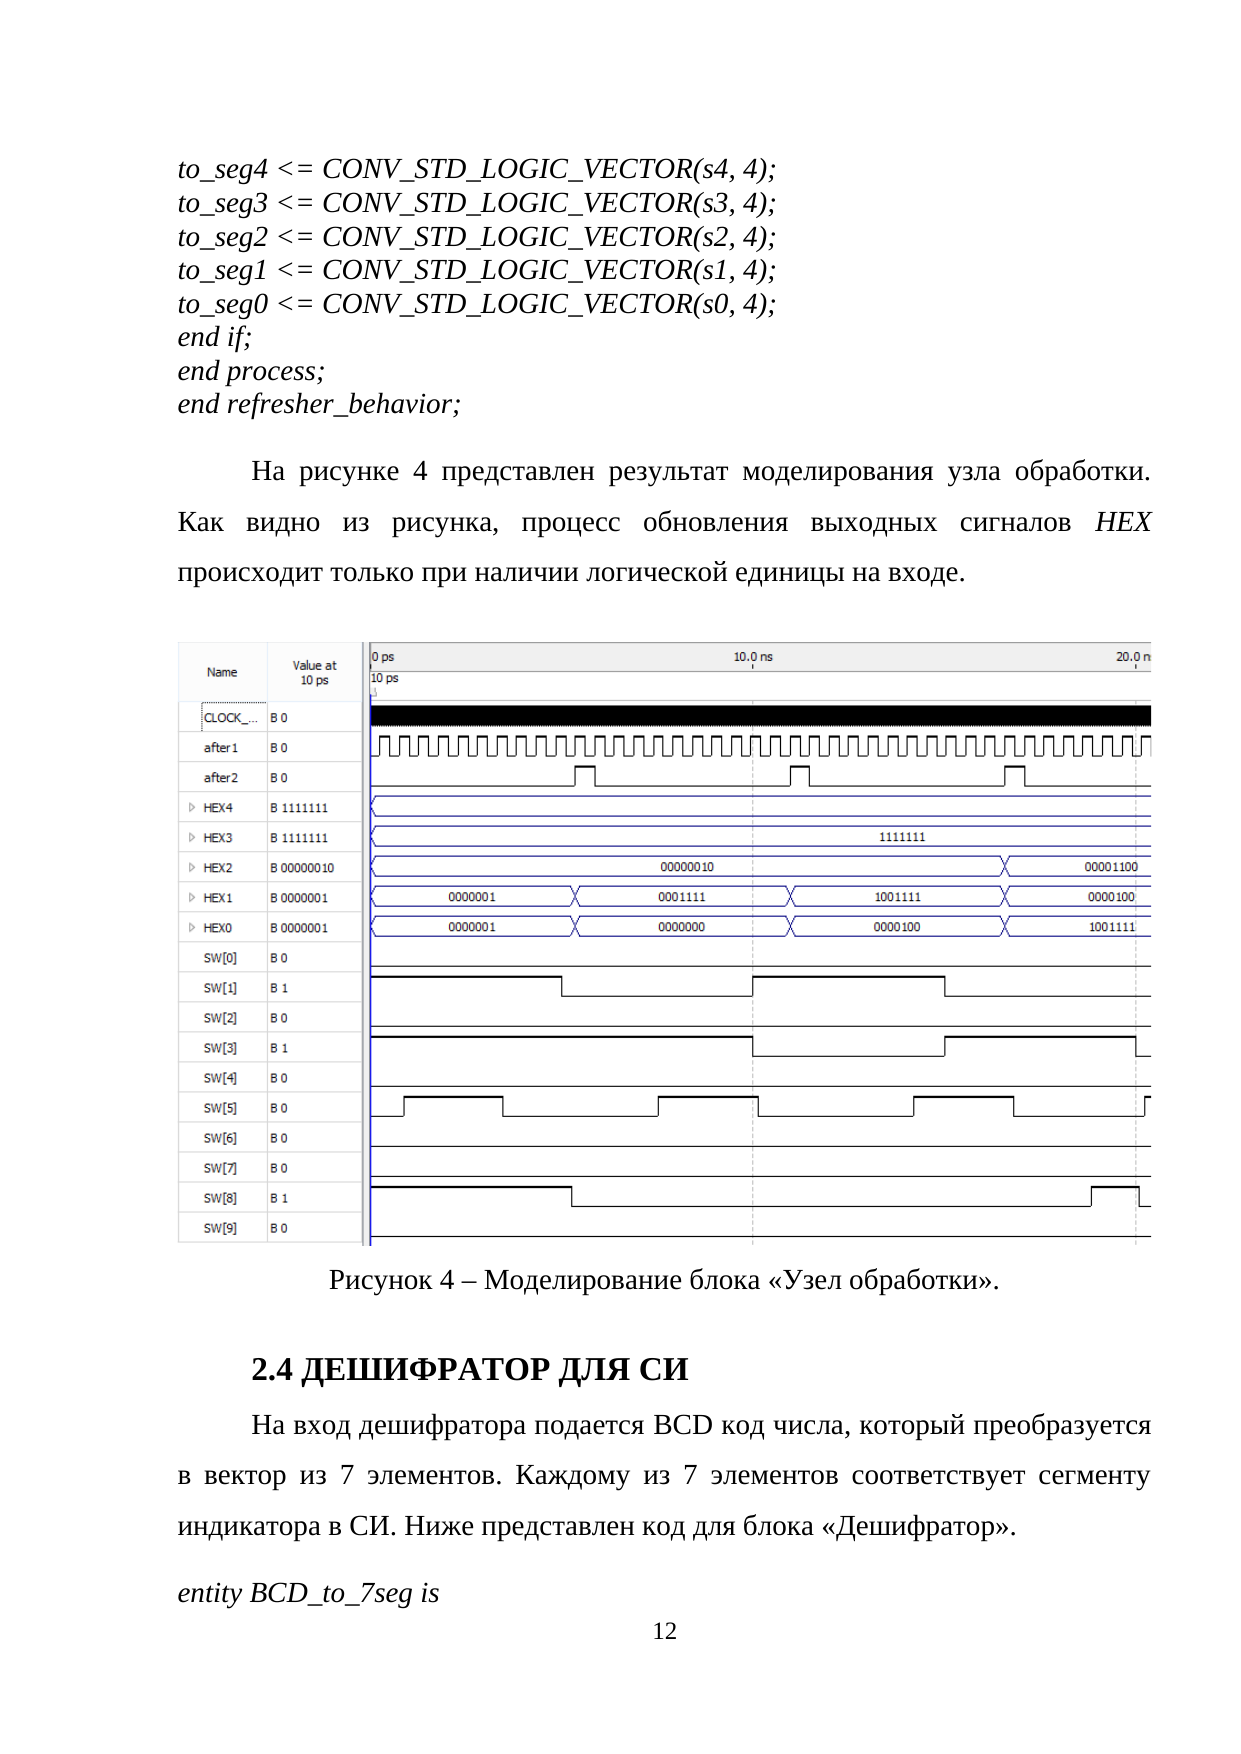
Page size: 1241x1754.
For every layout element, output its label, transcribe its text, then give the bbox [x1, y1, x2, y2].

text to_seg0 <= CONV_STD_LOGIC_VECTOR(s0, 4); [177, 286, 1152, 319]
text to_seg3 <= CONV_STD_LOGIC_VECTOR(s3, 4); [177, 185, 1152, 219]
text to_seg1 <= CONV_STD_LOGIC_VECTOR(s1, 4); [177, 252, 1152, 286]
text to_seg2 <= CONV_STD_LOGIC_VECTOR(s2, 4); [177, 219, 1152, 252]
text end refresher_behavior; [177, 386, 1152, 420]
subtitle 2.4 ДЕШИФРАТОР ДЛЯ СИ [251, 1350, 1152, 1388]
text На вход дешифратора подается BCD код числа, который преобразуется в вектор из 7 элементов. Каждому из 7 элементов соответствует сегменту индикатора в СИ. Ниже представлен код для блока «Дешифратор». [177, 1407, 1152, 1541]
text entity BCD_to_7seg is [177, 1575, 1152, 1608]
text Рисунок 4 – Моделирование блока «Узел обработки». [177, 1246, 1152, 1295]
text На рисунке 4 представлен результат моделирования узла обработки. Как видно из рисунка, процесс обновления выходных сигналов HEX происходит только при наличии логической единицы на входе. [177, 453, 1152, 588]
text end process; [177, 353, 1152, 386]
picture [177, 642, 1152, 1246]
text end if; [177, 319, 1152, 353]
text to_seg4 <= CONV_STD_LOGIC_VECTOR(s4, 4); [177, 152, 1152, 185]
